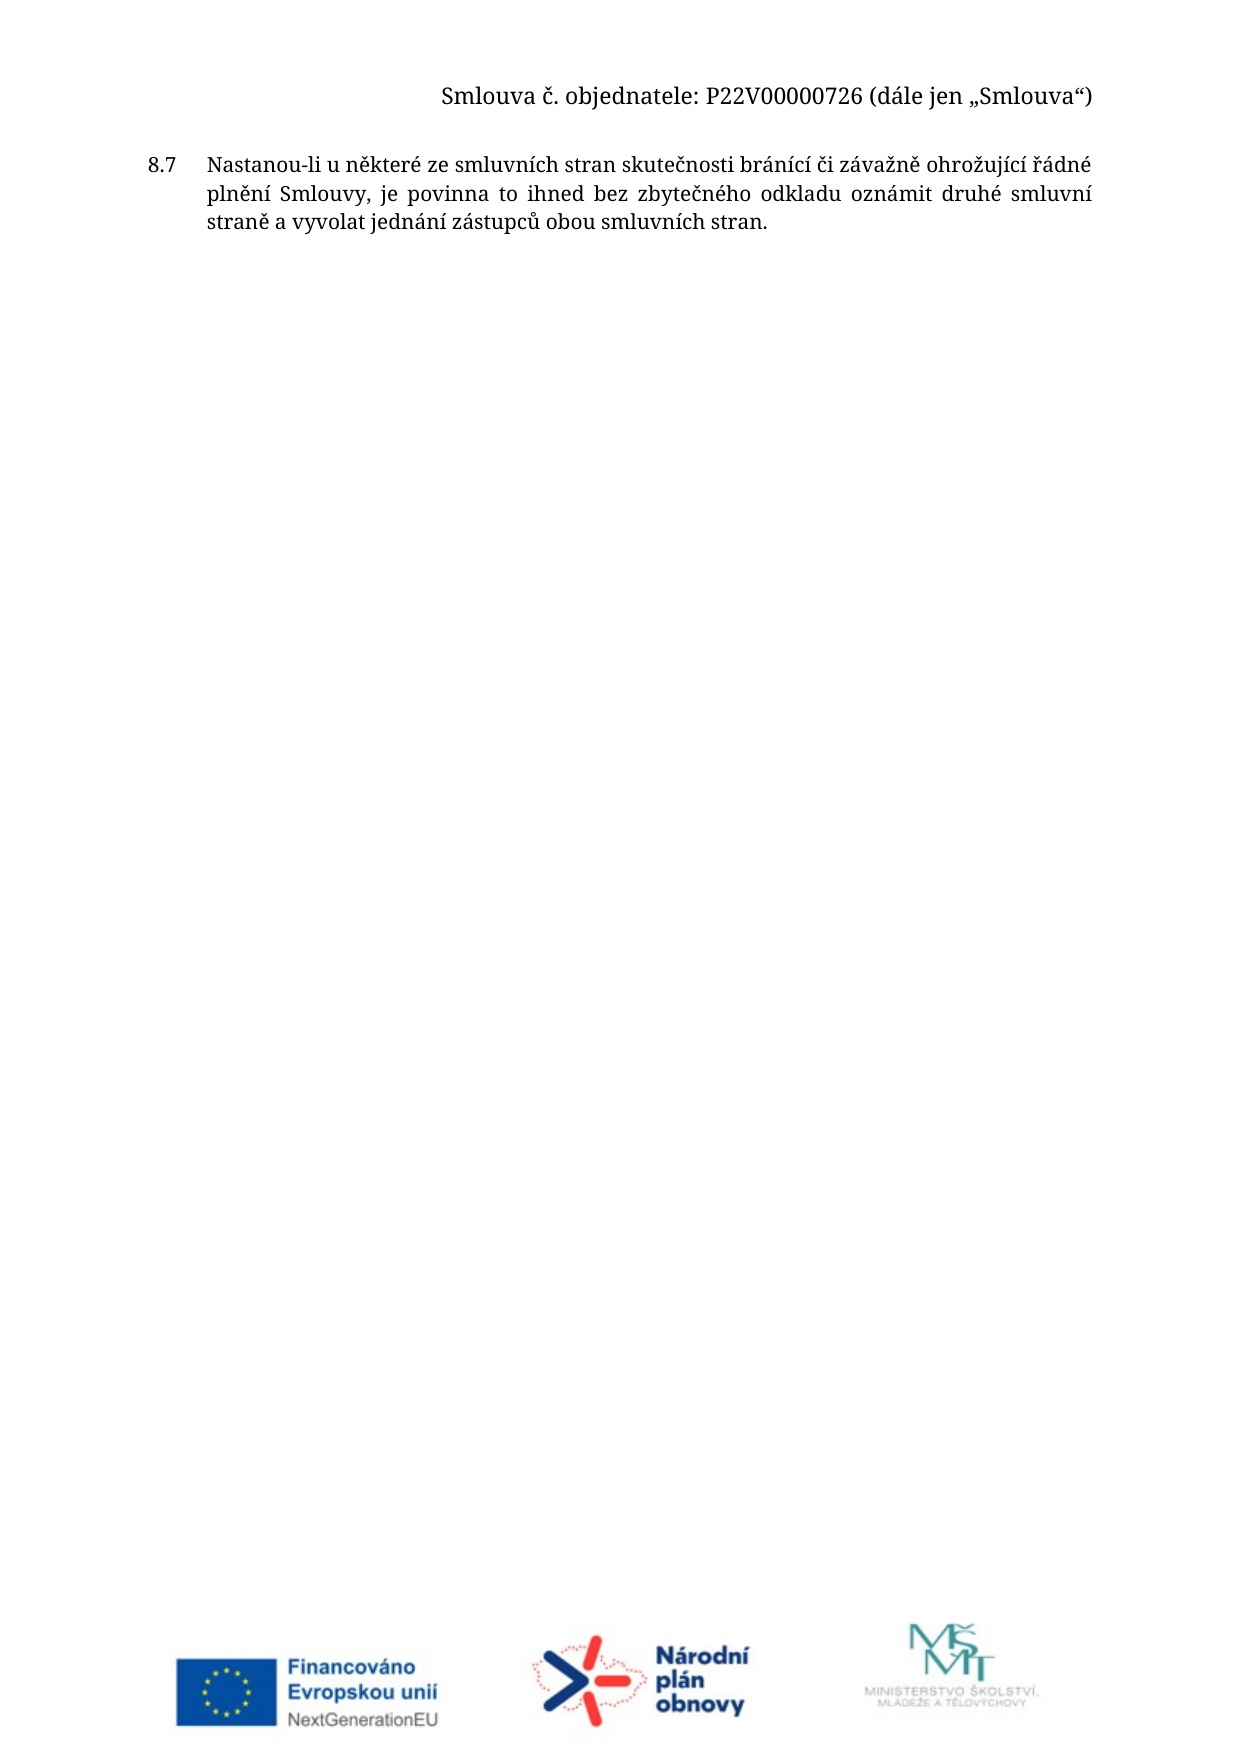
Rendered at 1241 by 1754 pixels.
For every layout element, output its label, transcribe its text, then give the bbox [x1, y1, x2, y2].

list Nastanou-li u některé ze smluvních stran skutečnosti bránící či závažně ohrožující řádné plnění Smlouvy, je povinna to ihned bez zbytečného odkladu oznámit druhé smluvní straně a vyvolat jednání zástupců obou smluvních stran. [148, 150, 1093, 236]
picture [147, 1577, 1093, 1754]
